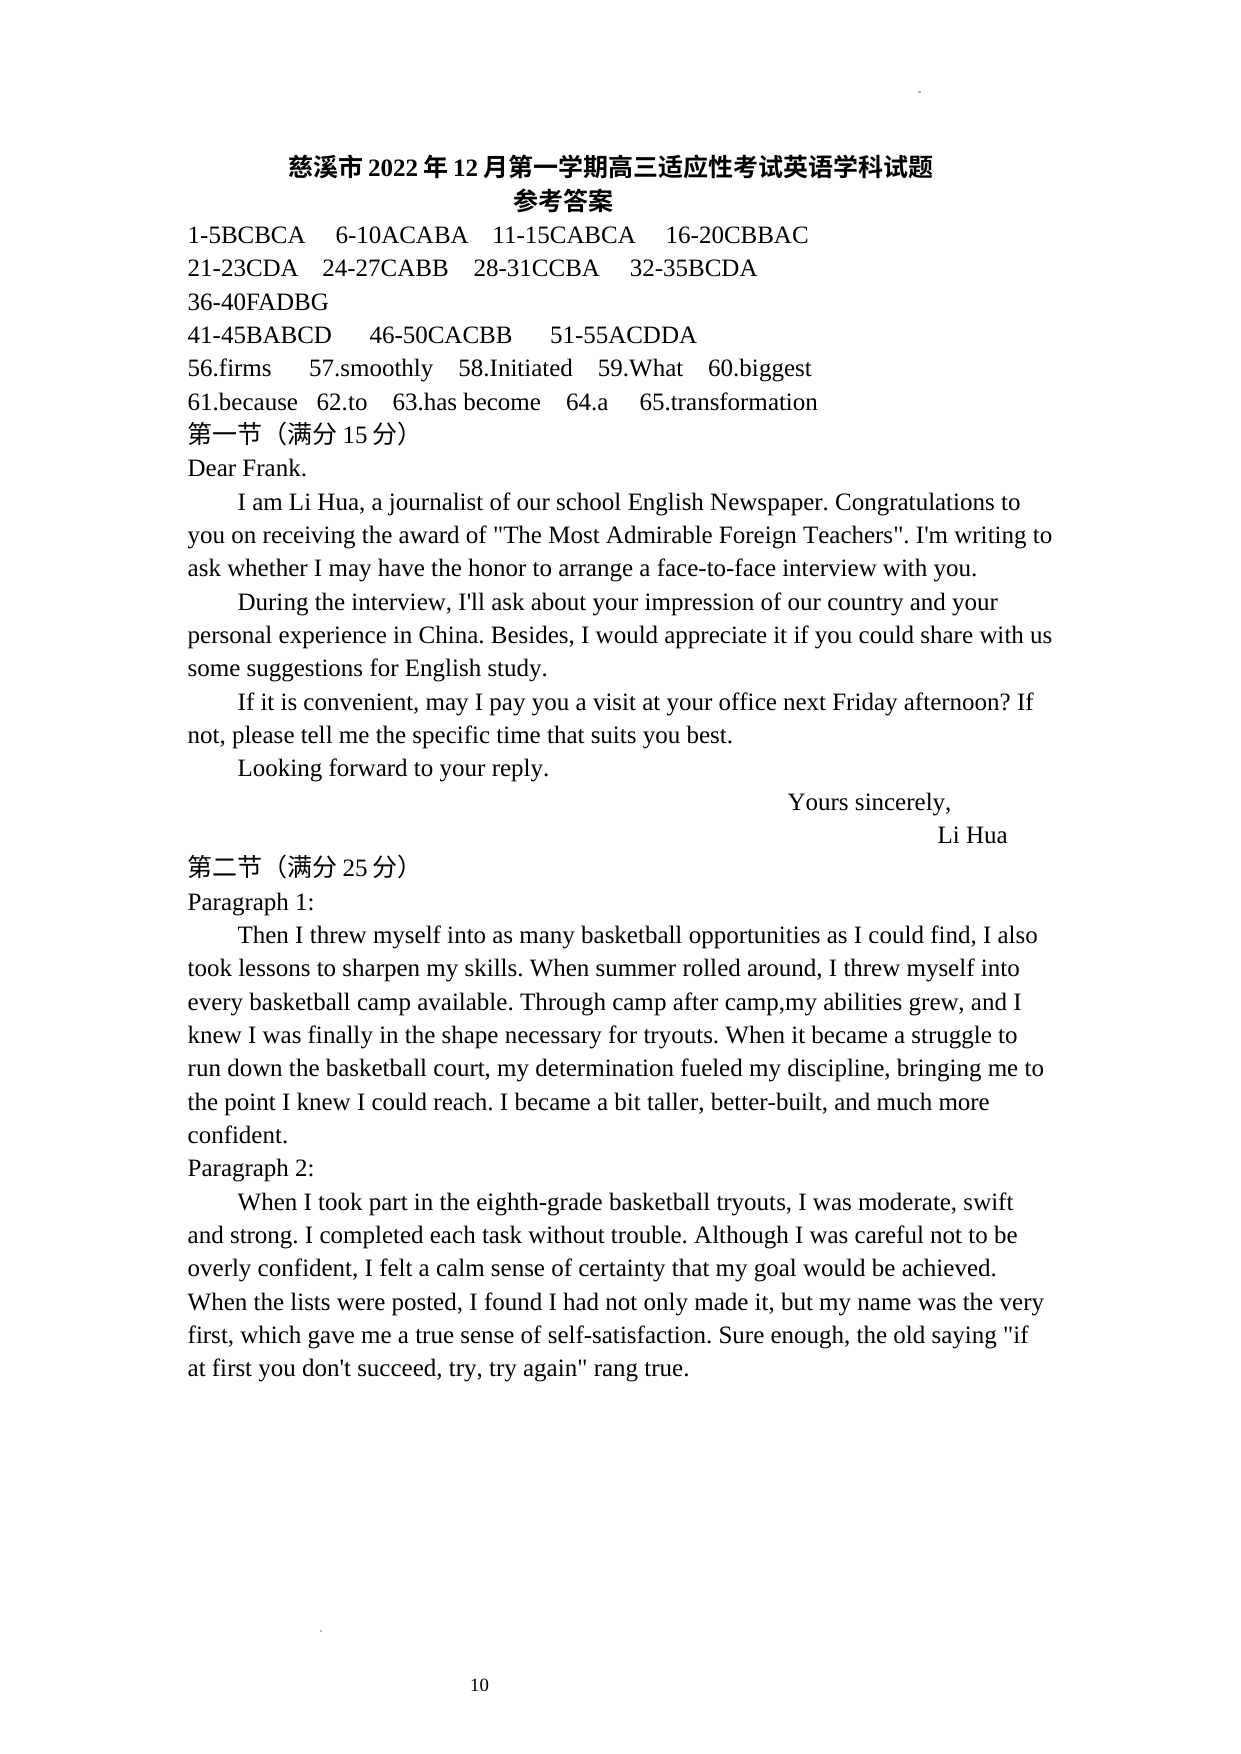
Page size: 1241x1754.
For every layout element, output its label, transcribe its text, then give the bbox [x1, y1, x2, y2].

text When I took part in the eighth-grade basketball tryouts, I was moderate, swift and strong. I completed each task without trouble. Although I was careful not to be overly confident, I felt a calm sense of certainty that my goal would be achieved. When the lists were posted, I found I had not only made it, but my name was the very first, which gave me a true sense of self-satisfaction. Sure enough, the old saying "if at first you don't succeed, try, try again" rang true. [187, 1183, 1053, 1383]
text Paragraph 1: [187, 883, 1053, 917]
text 36-40FADBG [187, 283, 1053, 317]
text Dear Frank. [187, 450, 1053, 483]
text 第二节（满分25分） [187, 850, 1053, 883]
text 41-45BABCD 46-50CACBB 51-55ACDDA [187, 317, 1053, 350]
text 56.firms 57.smoothly 58.Initiated 59.What 60.biggest [187, 350, 1053, 383]
text Paragraph 2: [187, 1150, 1053, 1183]
text 第一节（满分15分） [187, 417, 1053, 450]
text 参考答案 [187, 183, 1053, 217]
text Yours sincerely, [187, 783, 1053, 817]
text Then I threw myself into as many basketball opportunities as I could find, I also took lessons to sharpen my skills. When summer rolled around, I threw myself into every basketball camp available. Through camp after camp,my abilities grew, and I knew I was finally in the shape necessary for tryouts. When it became a struggle to run down the basketball court, my determination fueled my discipline, bringing me to the point I knew I could reach. I became a bit taller, better-built, and much more confident. [187, 917, 1053, 1150]
text 61.because 62.to 63.has become 64.a 65.transformation [187, 383, 1053, 417]
text 1-5BCBCA 6-10ACABA 11-15CABCA 16-20CBBAC [187, 217, 1053, 250]
text 慈溪市2022年12月第一学期高三适应性考试英语学科试题 [187, 150, 1053, 183]
text If it is convenient, may I pay you a visit at your office next Friday afternoon? If not, please tell me the specific time that suits you best. [187, 683, 1053, 750]
text Looking forward to your reply. [187, 750, 1053, 783]
text Li Hua [187, 817, 1053, 850]
text During the interview, I'll ask about your impression of our country and your personal experience in China. Besides, I would appreciate it if you could share with us some suggestions for English study. [187, 583, 1053, 683]
text I am Li Hua, a journalist of our school English Newspaper. Congratulations to you on receiving the award of "The Most Admirable Foreign Teachers". I'm writing to ask whether I may have the honor to arrange a face-to-face interview with you. [187, 483, 1053, 583]
text 21-23CDA 24-27CABB 28-31CCBA 32-35BCDA [187, 250, 1053, 283]
